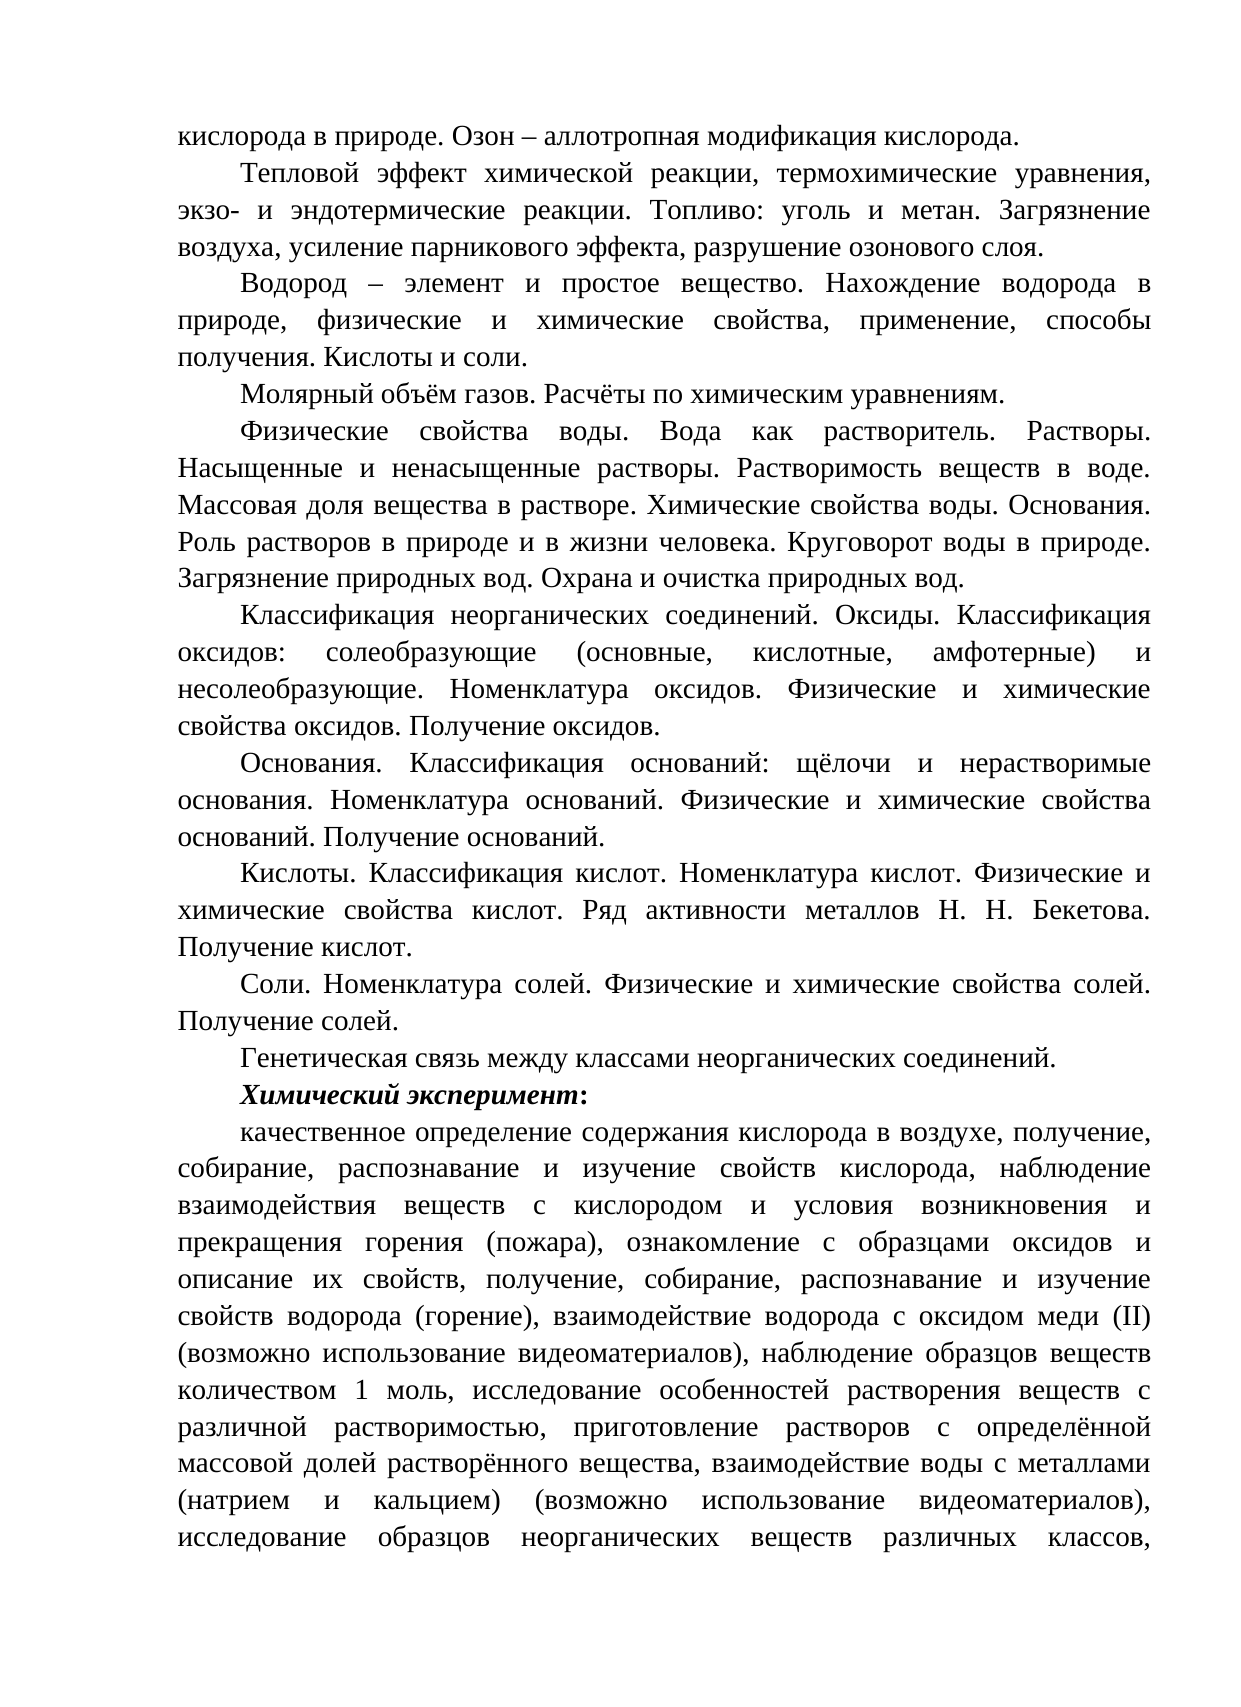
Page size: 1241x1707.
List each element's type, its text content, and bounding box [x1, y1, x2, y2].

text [177, 1114, 1152, 1553]
text Кислоты. Классификация кислот. Номенклатура кислот. Физические и химические свойства кислот. Ряд активности металлов Н. Н. Бекетова. Получение кислот. [177, 856, 1152, 963]
text Классификация неорганических соединений. Оксиды. Классификация оксидов: солеобразующие (основные, кислотные, амфотерные) и несолеобразующие. Номенклатура оксидов. Физические и химические свойства оксидов. Получение оксидов. [177, 597, 1152, 742]
text Генетическая связь между классами неорганических соединений. [177, 1040, 1152, 1073]
text Физические свойства воды. Вода как растворитель. Растворы. Насыщенные и ненасыщенные растворы. Растворимость веществ в воде. Массовая доля вещества в растворе. Химические свойства воды. Основания. Роль растворов в природе и в жизни человека. Круговорот воды в природе. Загрязнение природных вод. Охрана и очистка природных вод. [177, 413, 1152, 594]
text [177, 118, 1152, 152]
text Химический эксперимент: [177, 1077, 1152, 1110]
text Соли. Номенклатура солей. Физические и химические свойства солей. Получение солей. [177, 966, 1152, 1037]
text Тепловой эффект химической реакции, термохимические уравнения, экзо- и эндотермические реакции. Топливо: уголь и метан. Загрязнение воздуха, усиление парникового эффекта, разрушение озонового слоя. [177, 155, 1152, 262]
text Основания. Классификация оснований: щёлочи и нерастворимые основания. Номенклатура оснований. Физические и химические свойства оснований. Получение оснований. [177, 745, 1152, 852]
text Водород – элемент и простое вещество. Нахождение водорода в природе, физические и химические свойства, применение, способы получения. Кислоты и соли. [177, 266, 1152, 373]
text Молярный объём газов. Расчёты по химическим уравнениям. [177, 376, 1152, 410]
